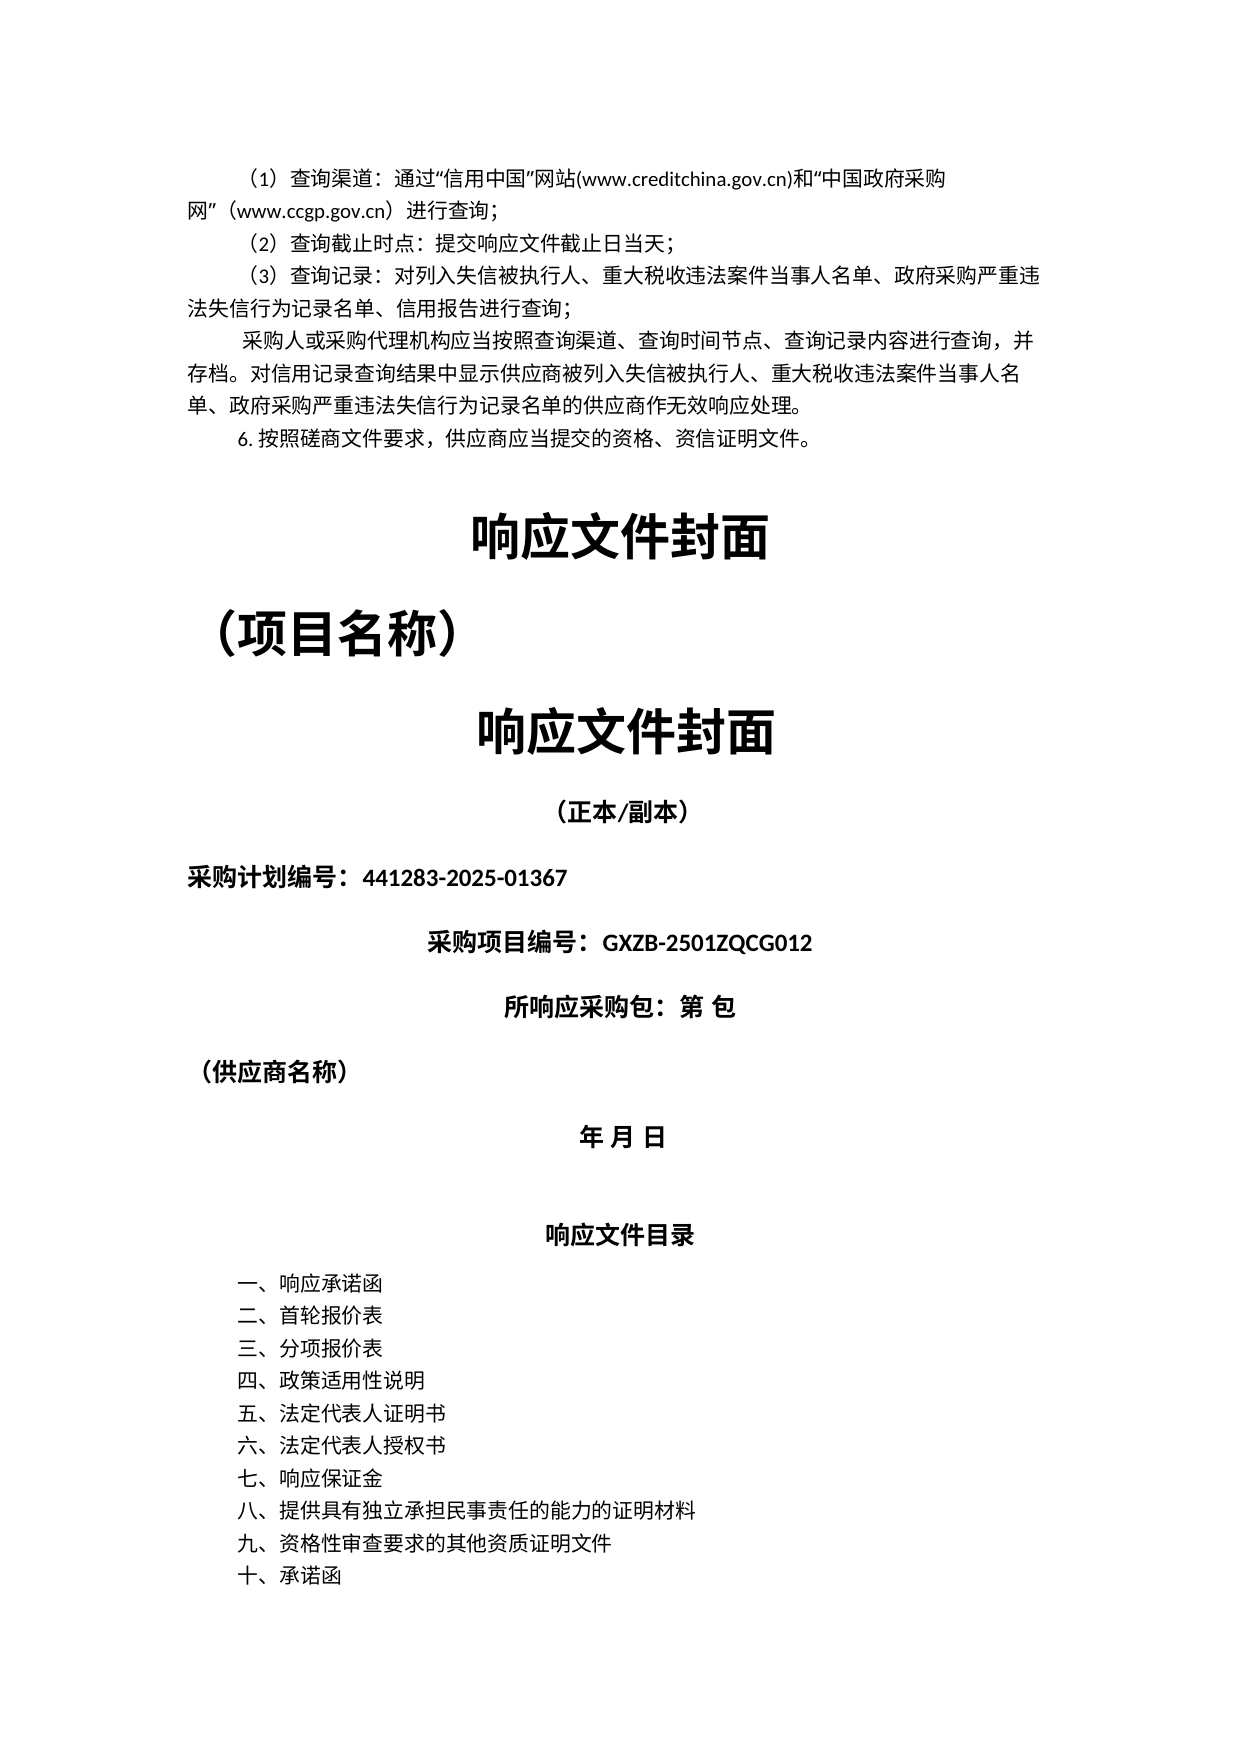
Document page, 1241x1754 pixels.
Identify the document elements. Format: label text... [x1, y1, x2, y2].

text （2）查询截止时点：提交响应文件截止日当天； [187, 227, 1053, 259]
text 年 月 日 [187, 1104, 1053, 1169]
text 响应文件目录 [187, 1202, 1053, 1267]
text （项目名称） [187, 584, 1053, 682]
text 八、提供具有独立承担民事责任的能力的证明材料 [187, 1494, 1053, 1527]
text 九、资格性审查要求的其他资质证明文件 [187, 1527, 1053, 1559]
text （1）查询渠道：通过“信用中国”网站(www.creditchina.gov.cn)和“中国政府采购网”（www.ccgp.gov.cn）进行查询； [187, 162, 1053, 227]
text 六、法定代表人授权书 [187, 1429, 1053, 1462]
text （正本/副本） [187, 779, 1053, 844]
text 所响应采购包：第 包 [187, 974, 1053, 1039]
text （供应商名称） [187, 1039, 1053, 1104]
text 二、首轮报价表 [187, 1299, 1053, 1332]
text 一、响应承诺函 [187, 1267, 1053, 1299]
text 五、法定代表人证明书 [187, 1397, 1053, 1429]
text 响应文件封面 [187, 682, 1053, 779]
text 响应文件封面 [187, 487, 1053, 584]
text 四、政策适用性说明 [187, 1364, 1053, 1397]
text 采购人或采购代理机构应当按照查询渠道、查询时间节点、查询记录内容进行查询，并存档。对信用记录查询结果中显示供应商被列入失信被执行人、重大税收违法案件当事人名单、政府采购严重违法失信行为记录名单的供应商作无效响应处理。 [187, 324, 1053, 422]
text （3）查询记录：对列入失信被执行人、重大税收违法案件当事人名单、政府采购严重违法失信行为记录名单、信用报告进行查询； [187, 259, 1053, 324]
text 6. 按照磋商文件要求，供应商应当提交的资格、资信证明文件。 [187, 422, 1053, 454]
text 采购项目编号：GXZB-2501ZQCG012 [187, 909, 1053, 974]
text 采购计划编号：441283-2025-01367 [187, 844, 1053, 909]
text 十、承诺函 [187, 1559, 1053, 1592]
text 七、响应保证金 [187, 1462, 1053, 1494]
text 三、分项报价表 [187, 1332, 1053, 1364]
